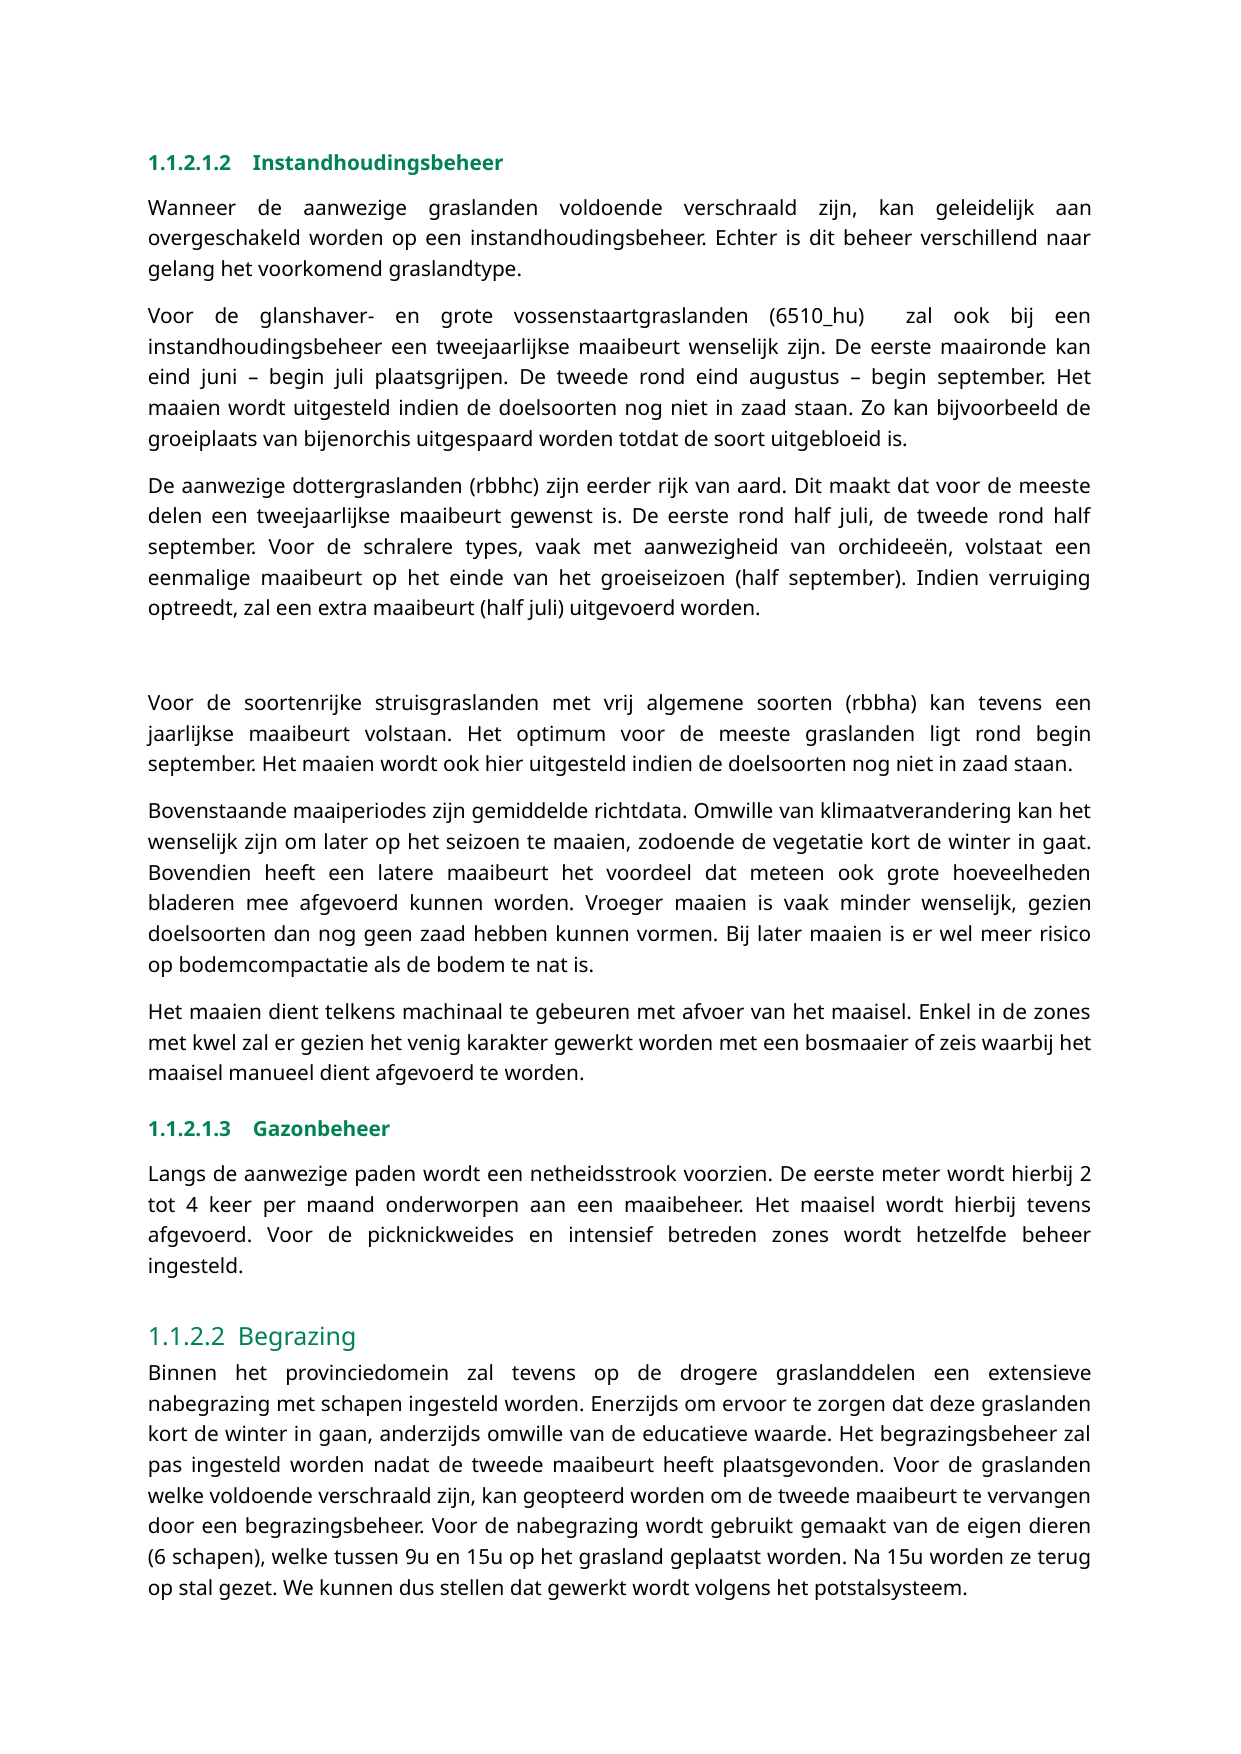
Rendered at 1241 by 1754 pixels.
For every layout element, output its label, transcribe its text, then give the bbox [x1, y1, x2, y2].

text Voor de glanshaver- en grote vossenstaartgraslanden (6510_hu) zal ook bij een instandhoudingsbeheer een tweejaarlijkse maaibeurt wenselijk zijn. De eerste maaironde kan eind juni – begin juli plaatsgrijpen. De tweede rond eind augustus – begin september. Het maaien wordt uitgesteld indien de doelsoorten nog niet in zaad staan. Zo kan bijvoorbeeld de groeiplaats van bijenorchis uitgespaard worden totdat de soort uitgebloeid is. [148, 301, 1093, 452]
text Het maaien dient telkens machinaal te gebeuren met afvoer van het maaisel. Enkel in de zones met kwel zal er gezien het venig karakter gewerkt worden met een bosmaaier of zeis waarbij het maaisel manueel dient afgevoerd te worden. [148, 997, 1093, 1087]
subtitle Gazonbeheer [148, 1114, 1093, 1142]
text Bovenstaande maaiperiodes zijn gemiddelde richtdata. Omwille van klimaatverandering kan het wenselijk zijn om later op het seizoen te maaien, zodoende de vegetatie kort de winter in gaat. Bovendien heeft een latere maaibeurt het voordeel dat meteen ook grote hoeveelheden bladeren mee afgevoerd kunnen worden. Vroeger maaien is vaak minder wenselijk, gezien doelsoorten dan nog geen zaad hebben kunnen vormen. Bij later maaien is er wel meer risico op bodemcompactatie als de bodem te nat is. [148, 797, 1093, 978]
text De aanwezige dottergraslanden (rbbhc) zijn eerder rijk van aard. Dit maakt dat voor de meeste delen een tweejaarlijkse maaibeurt gewenst is. De eerste rond half juli, de tweede rond half september. Voor de schralere types, vaak met aanwezigheid van orchideeën, volstaat een eenmalige maaibeurt op het einde van het groeiseizoen (half september). Indien verruiging optreedt, zal een extra maaibeurt (half juli) uitgevoerd worden. [148, 471, 1093, 622]
text Wanneer de aanwezige graslanden voldoende verschraald zijn, kan geleidelijk aan overgeschakeld worden op een instandhoudingsbeheer. Echter is dit beheer verschillend naar gelang het voorkomend graslandtype. [148, 193, 1093, 282]
subtitle Instandhoudingsbeheer [148, 148, 1093, 176]
text Voor de soortenrijke struisgraslanden met vrij algemene soorten (rbbha) kan tevens een jaarlijkse maaibeurt volstaan. Het optimum voor de meeste graslanden ligt rond begin september. Het maaien wordt ook hier uitgesteld indien de doelsoorten nog niet in zaad staan. [148, 688, 1093, 778]
subtitle Begrazing [148, 1319, 1093, 1353]
text Binnen het provinciedomein zal tevens op de drogere graslanddelen een extensieve nabegrazing met schapen ingesteld worden. Enerzijds om ervoor te zorgen dat deze graslanden kort de winter in gaan, anderzijds omwille van de educatieve waarde. Het begrazingsbeheer zal pas ingesteld worden nadat de tweede maaibeurt heeft plaatsgevonden. Voor de graslanden welke voldoende verschraald zijn, kan geopteerd worden om de tweede maaibeurt te vervangen door een begrazingsbeheer. Voor de nabegrazing wordt gebruikt gemaakt van de eigen dieren (6 schapen), welke tussen 9u en 15u op het grasland geplaatst worden. Na 15u worden ze terug op stal gezet. We kunnen dus stellen dat gewerkt wordt volgens het potstalsysteem. [148, 1358, 1093, 1601]
text Langs de aanwezige paden wordt een netheidsstrook voorzien. De eerste meter wordt hierbij 2 tot 4 keer per maand onderworpen aan een maaibeheer. Het maaisel wordt hierbij tevens afgevoerd. Voor de picknickweides en intensief betreden zones wordt hetzelfde beheer ingesteld. [148, 1159, 1093, 1279]
